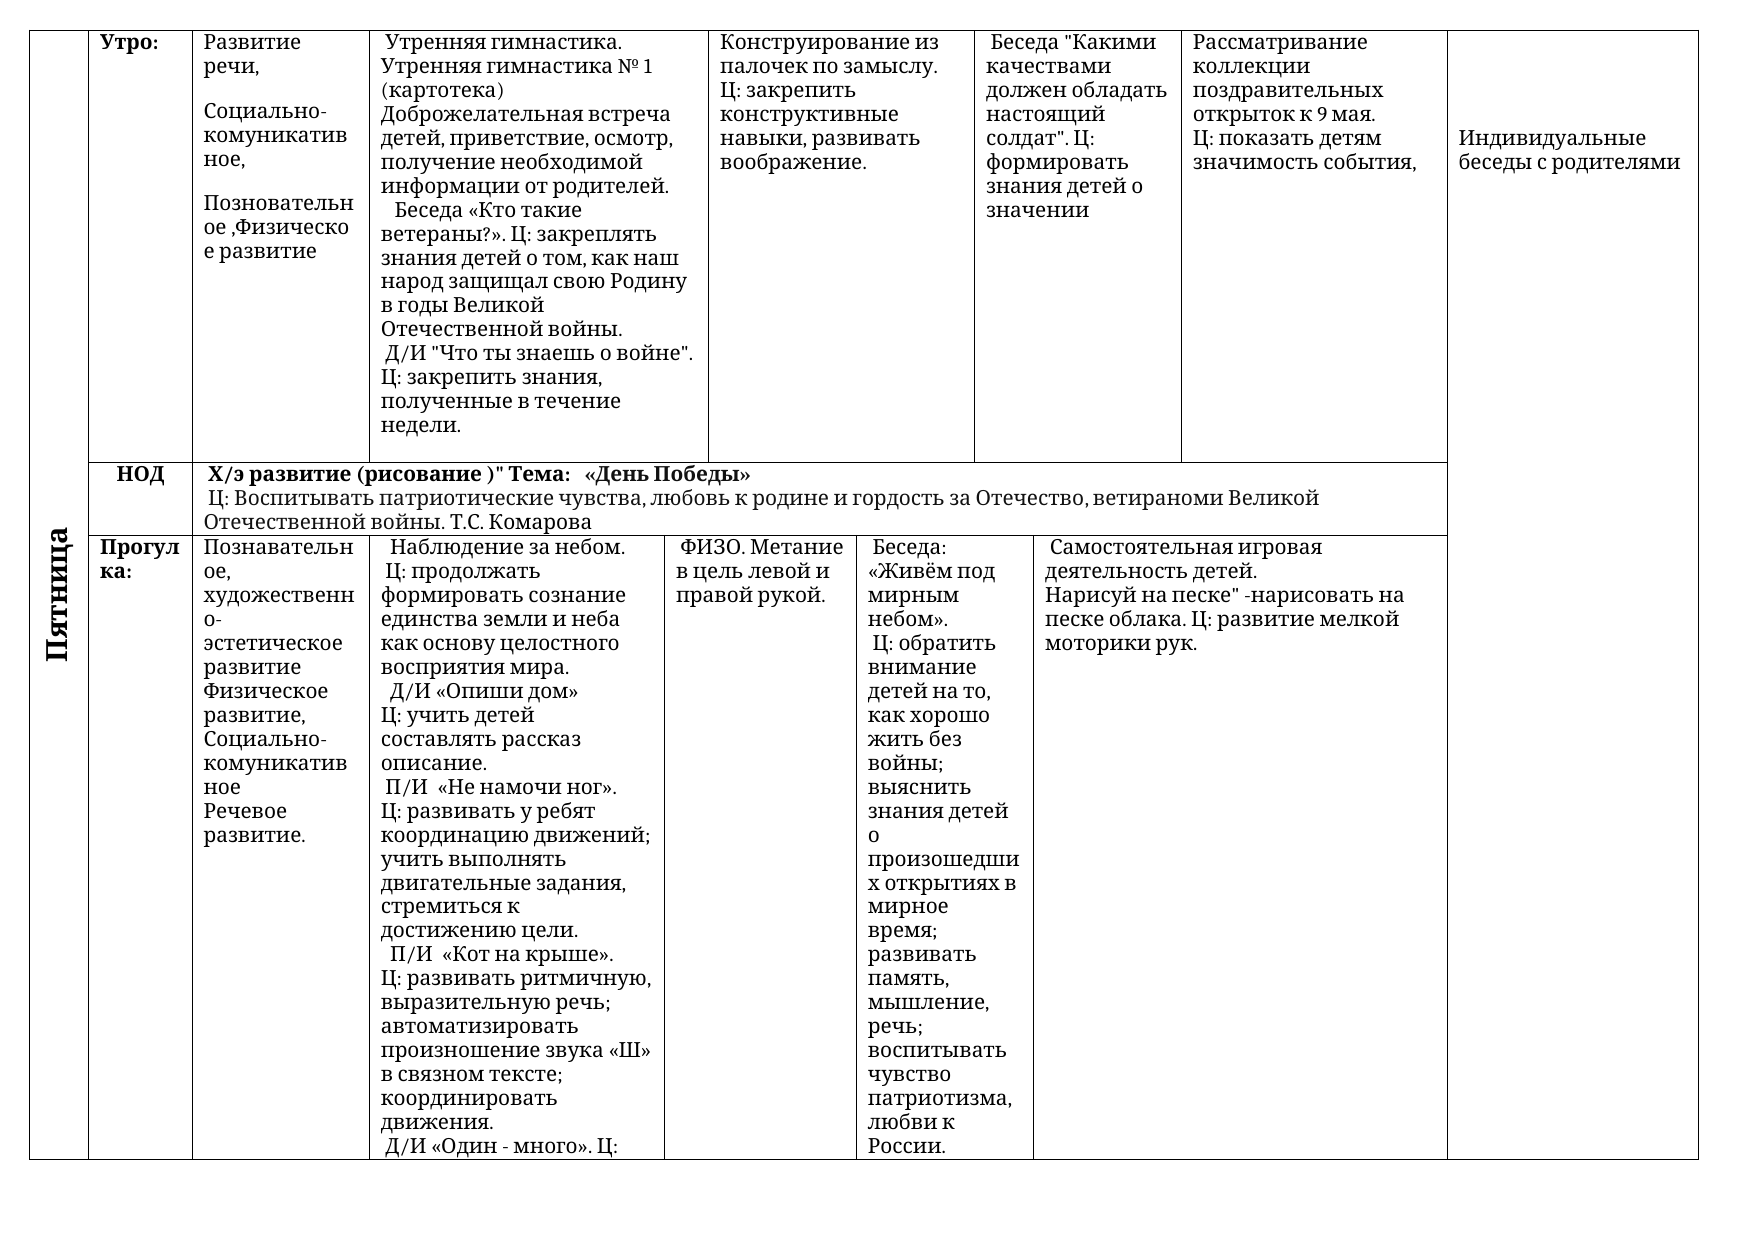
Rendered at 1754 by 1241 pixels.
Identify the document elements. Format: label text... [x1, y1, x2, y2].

table_cell Пятница [30, 31, 88, 1159]
table_cell Конструирование из палочек по замыслу. Ц: закрепить конструктивные навыки, развивать воображение. [709, 31, 974, 462]
table_cell Х/э развитие (рисование )" Тема: «День Победы» Ц: Воспитывать патриотические чувства, любовь к родине и гордость за Отечество, ветираноми Великой Отечественной войны. Т.С. Комарова [193, 463, 1447, 535]
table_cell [665, 536, 856, 1159]
table_cell Беседа "Какими качествами должен обладать настоящий солдат". Ц: формировать знания детей о значении [975, 31, 1181, 462]
table_cell Рассматривание коллекции поздравительных открыток к 9 мая. Ц: показать детям значимость события, [1182, 31, 1447, 462]
table_cell Прогулка: [89, 536, 192, 1159]
table_cell Индивидуальные беседы с родителями [1448, 31, 1698, 1159]
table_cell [370, 536, 664, 1159]
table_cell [193, 536, 369, 1159]
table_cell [857, 536, 1033, 1159]
table_cell НОД [89, 463, 192, 535]
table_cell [1034, 536, 1447, 1159]
table_cell Развитие речи, Социально-комуникативное, Позновательное ,Физическое развитие [193, 31, 369, 462]
table_cell Утренняя гимнастика. Утренняя гимнастика № 1 (картотека) Доброжелательная встреча детей, приветствие, осмотр, получение необходимой информации от родителей. Беседа «Кто такие ветераны?». Ц: закреплять знания детей о том, как наш народ защищал свою Родину в годы Великой Отечественной войны. Д/И "Что ты знаешь о войне". Ц: закрепить знания, полученные в течение недели. [370, 31, 708, 462]
table_cell Утро: [89, 31, 192, 462]
